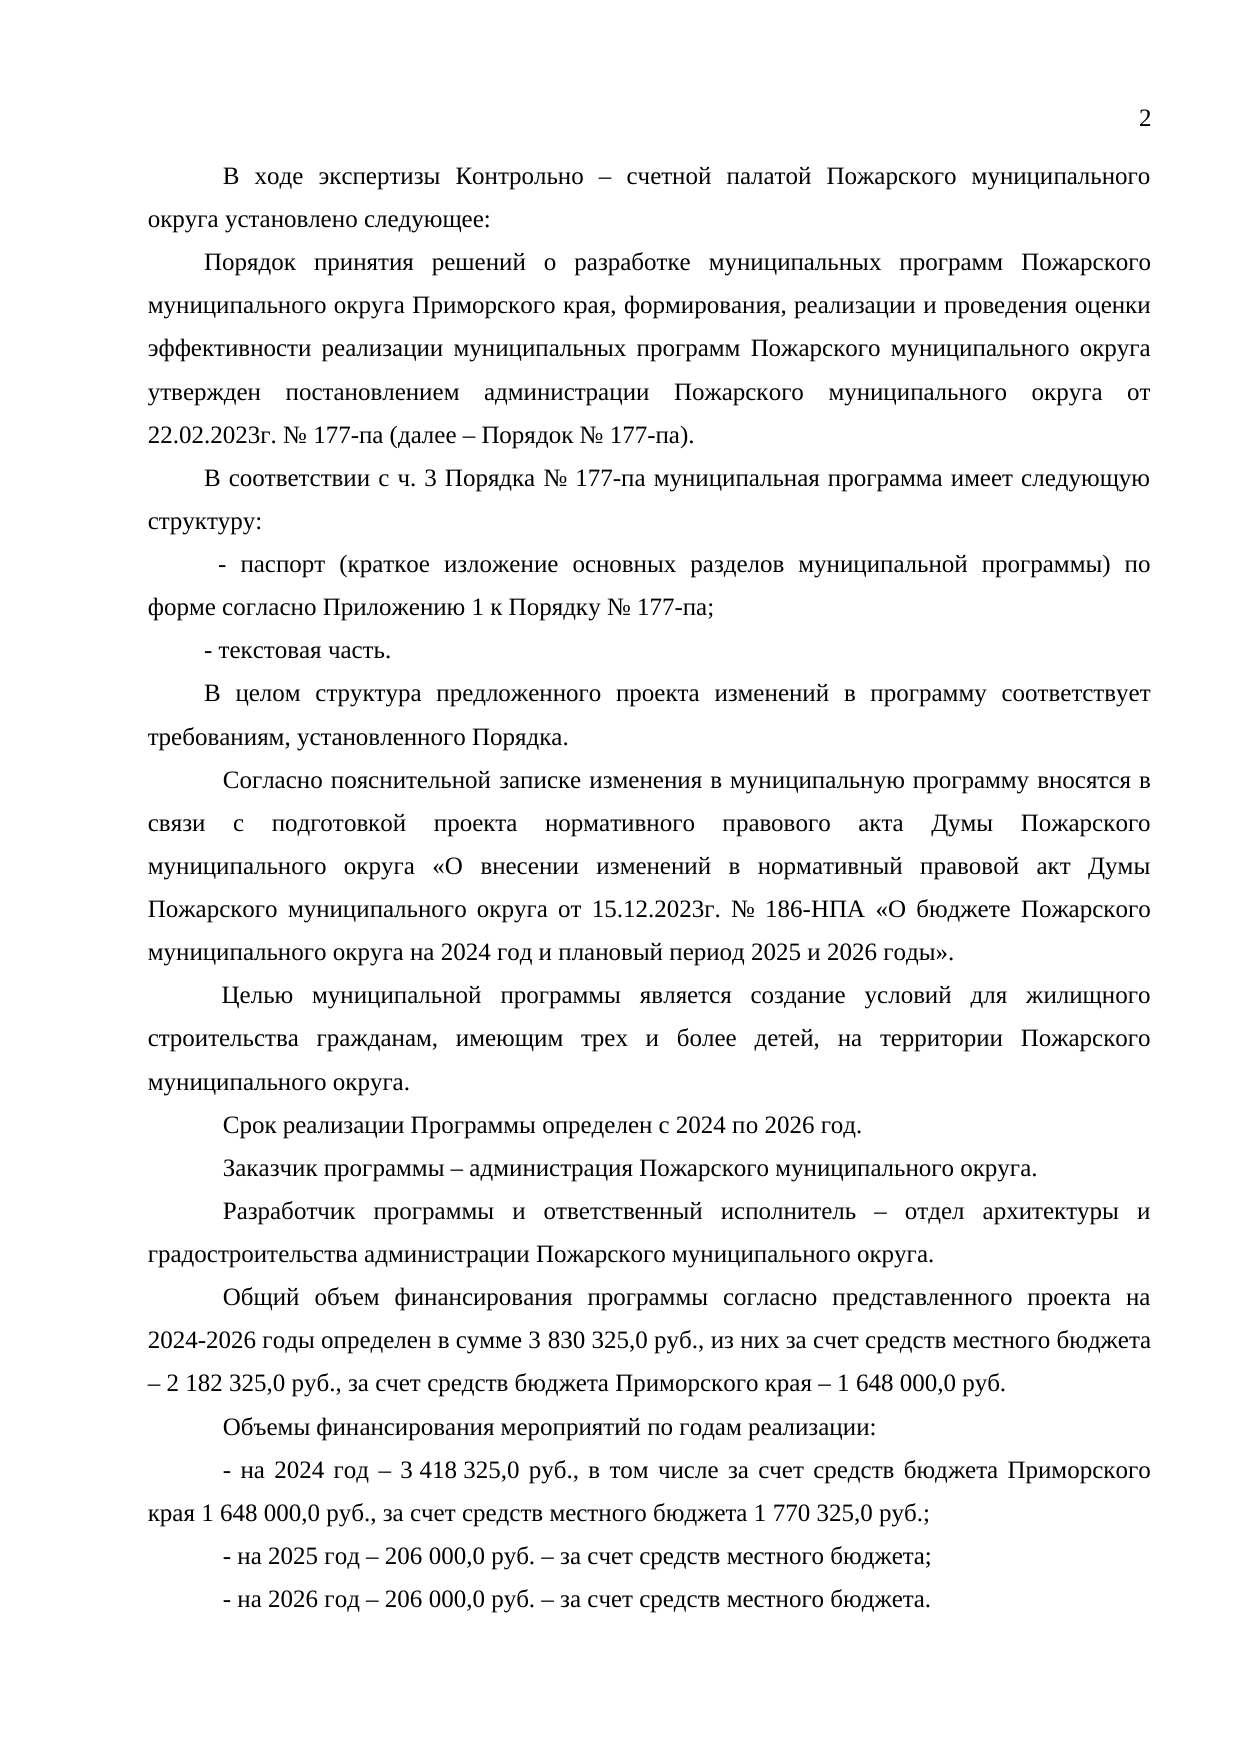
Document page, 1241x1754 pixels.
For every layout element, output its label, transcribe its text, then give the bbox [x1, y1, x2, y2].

text Порядок принятия решений о разработке муниципальных программ Пожарского муниципального округа Приморского края, формирования, реализации и проведения оценки эффективности реализации муниципальных программ Пожарского муниципального округа утвержден постановлением администрации Пожарского муниципального округа от 22.02.2023г. № 177-па (далее – Порядок № 177-па). [148, 247, 1152, 448]
text В ходе экспертизы Контрольно – счетной палатой Пожарского муниципального округа установлено следующее: [148, 161, 1152, 233]
text В целом структура предложенного проекта изменений в программу соответствует требованиям, установленного Порядка. [148, 678, 1152, 750]
text - на 2026 год – 206 000,0 руб. – за счет средств местного бюджета. [148, 1584, 1152, 1613]
text - на 2024 год – 3 418 325,0 руб., в том числе за счет средств бюджета Приморского края 1 648 000,0 руб., за счет средств местного бюджета 1 770 325,0 руб.; [148, 1455, 1152, 1527]
text - паспорт (краткое изложение основных разделов муниципальной программы) по форме согласно Приложению 1 к Порядку № 177-па; [148, 549, 1152, 621]
text Разработчик программы и ответственный исполнитель – отдел архитектуры и градостроительства администрации Пожарского муниципального округа. [148, 1196, 1152, 1268]
text В соответствии с ч. 3 Порядка № 177-па муниципальная программа имеет следующую структуру: [148, 463, 1152, 535]
text Срок реализации Программы определен с 2024 по 2026 год. [148, 1110, 1152, 1138]
text - на 2025 год – 206 000,0 руб. – за счет средств местного бюджета; [148, 1541, 1152, 1570]
text Общий объем финансирования программы согласно представленного проекта на 2024-2026 годы определен в сумме 3 830 325,0 руб., из них за счет средств местного бюджета – 2 182 325,0 руб., за счет средств бюджета Приморского края – 1 648 000,0 руб. [148, 1282, 1152, 1397]
text Заказчик программы – администрация Пожарского муниципального округа. [148, 1153, 1152, 1182]
text Объемы финансирования мероприятий по годам реализации: [148, 1412, 1152, 1440]
text - текстовая часть. [148, 635, 1152, 664]
text Целью муниципальной программы является создание условий для жилищного строительства гражданам, имеющим трех и более детей, на территории Пожарского муниципального округа. [148, 980, 1152, 1095]
text Согласно пояснительной записке изменения в муниципальную программу вносятся в связи с подготовкой проекта нормативного правового акта Думы Пожарского муниципального округа «О внесении изменений в нормативный правовой акт Думы Пожарского муниципального округа от 15.12.2023г. № 186-НПА «О бюджете Пожарского муниципального округа на 2024 год и плановый период 2025 и 2026 годы». [148, 765, 1152, 966]
